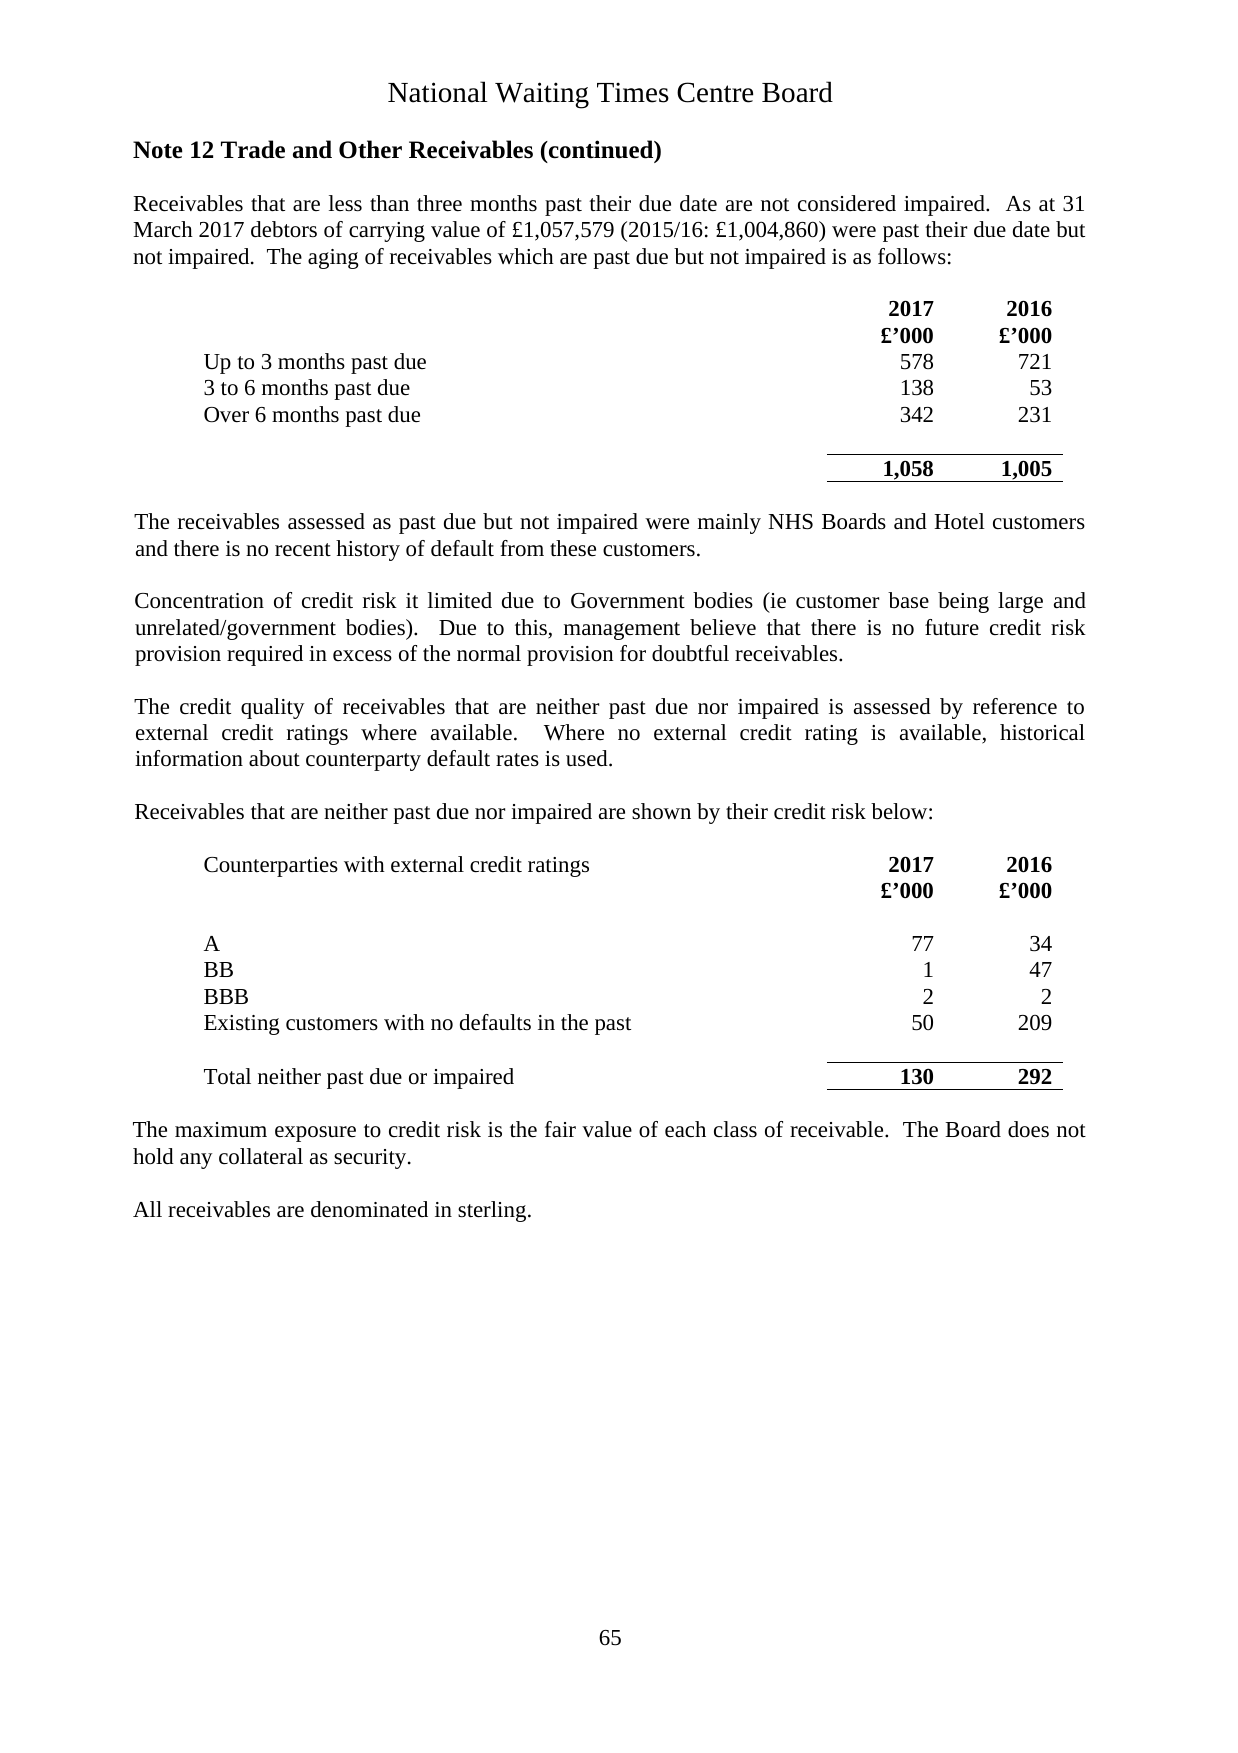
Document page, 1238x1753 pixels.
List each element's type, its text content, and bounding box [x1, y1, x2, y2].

text Receivables that are less than three months past their due date are not considered impaired. As at 31 March 2017 debtors of carrying value of £1,057,579 (2015/16: £1,004,860) were past their due date but not impaired. The aging of receivables which are past due but not impaired is as follows: [133, 190, 1087, 269]
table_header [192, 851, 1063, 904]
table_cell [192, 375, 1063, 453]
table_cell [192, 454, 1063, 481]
text All receivables are denominated in sterling. [133, 1196, 1087, 1222]
text Concentration of credit risk it limited due to Government bodies (ie customer base being large and unrelated/government bodies). Due to this, management believe that there is no future credit risk provision required in excess of the normal provision for doubtful receivables. [134, 587, 1087, 666]
text The maximum exposure to credit risk is the fair value of each class of receivable. The Board does not hold any collateral as security. [132, 1117, 1087, 1169]
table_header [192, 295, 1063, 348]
text The credit quality of receivables that are neither past due nor impaired is assessed by reference to external credit ratings where available. Where no external credit rating is available, historical information about counterparty default rates is used. [134, 693, 1087, 772]
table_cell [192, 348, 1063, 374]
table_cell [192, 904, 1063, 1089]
text Note 12 Trade and Other Receivables (continued) [133, 135, 1087, 164]
text Receivables that are neither past due nor impaired are shown by their credit risk below: [134, 798, 1087, 824]
text The receivables assessed as past due but not impaired were mainly NHS Boards and Hotel customers and there is no recent history of default from these customers. [134, 508, 1087, 561]
